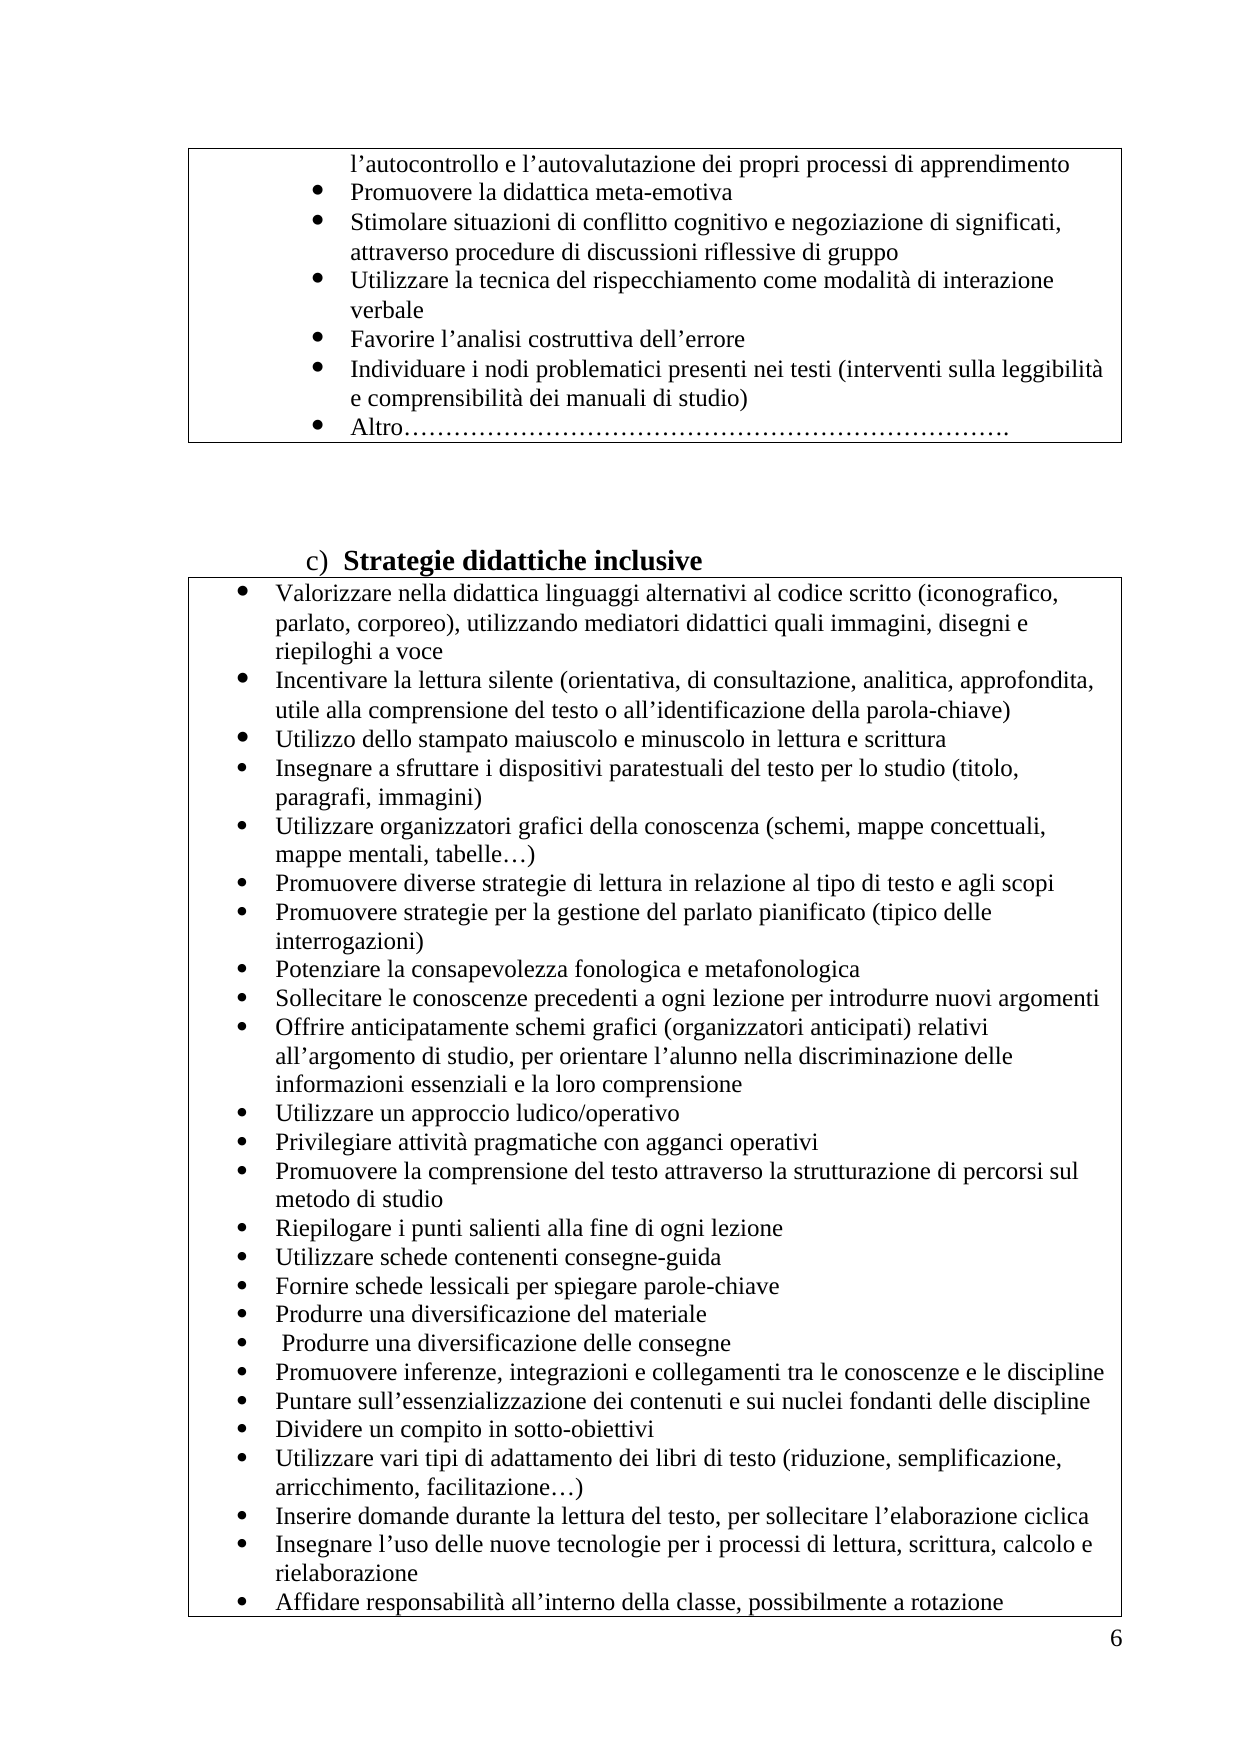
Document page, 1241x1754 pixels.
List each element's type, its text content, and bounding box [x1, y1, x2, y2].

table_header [189, 149, 1121, 442]
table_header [189, 578, 1121, 1616]
list Strategie didattiche inclusive [306, 543, 1122, 577]
